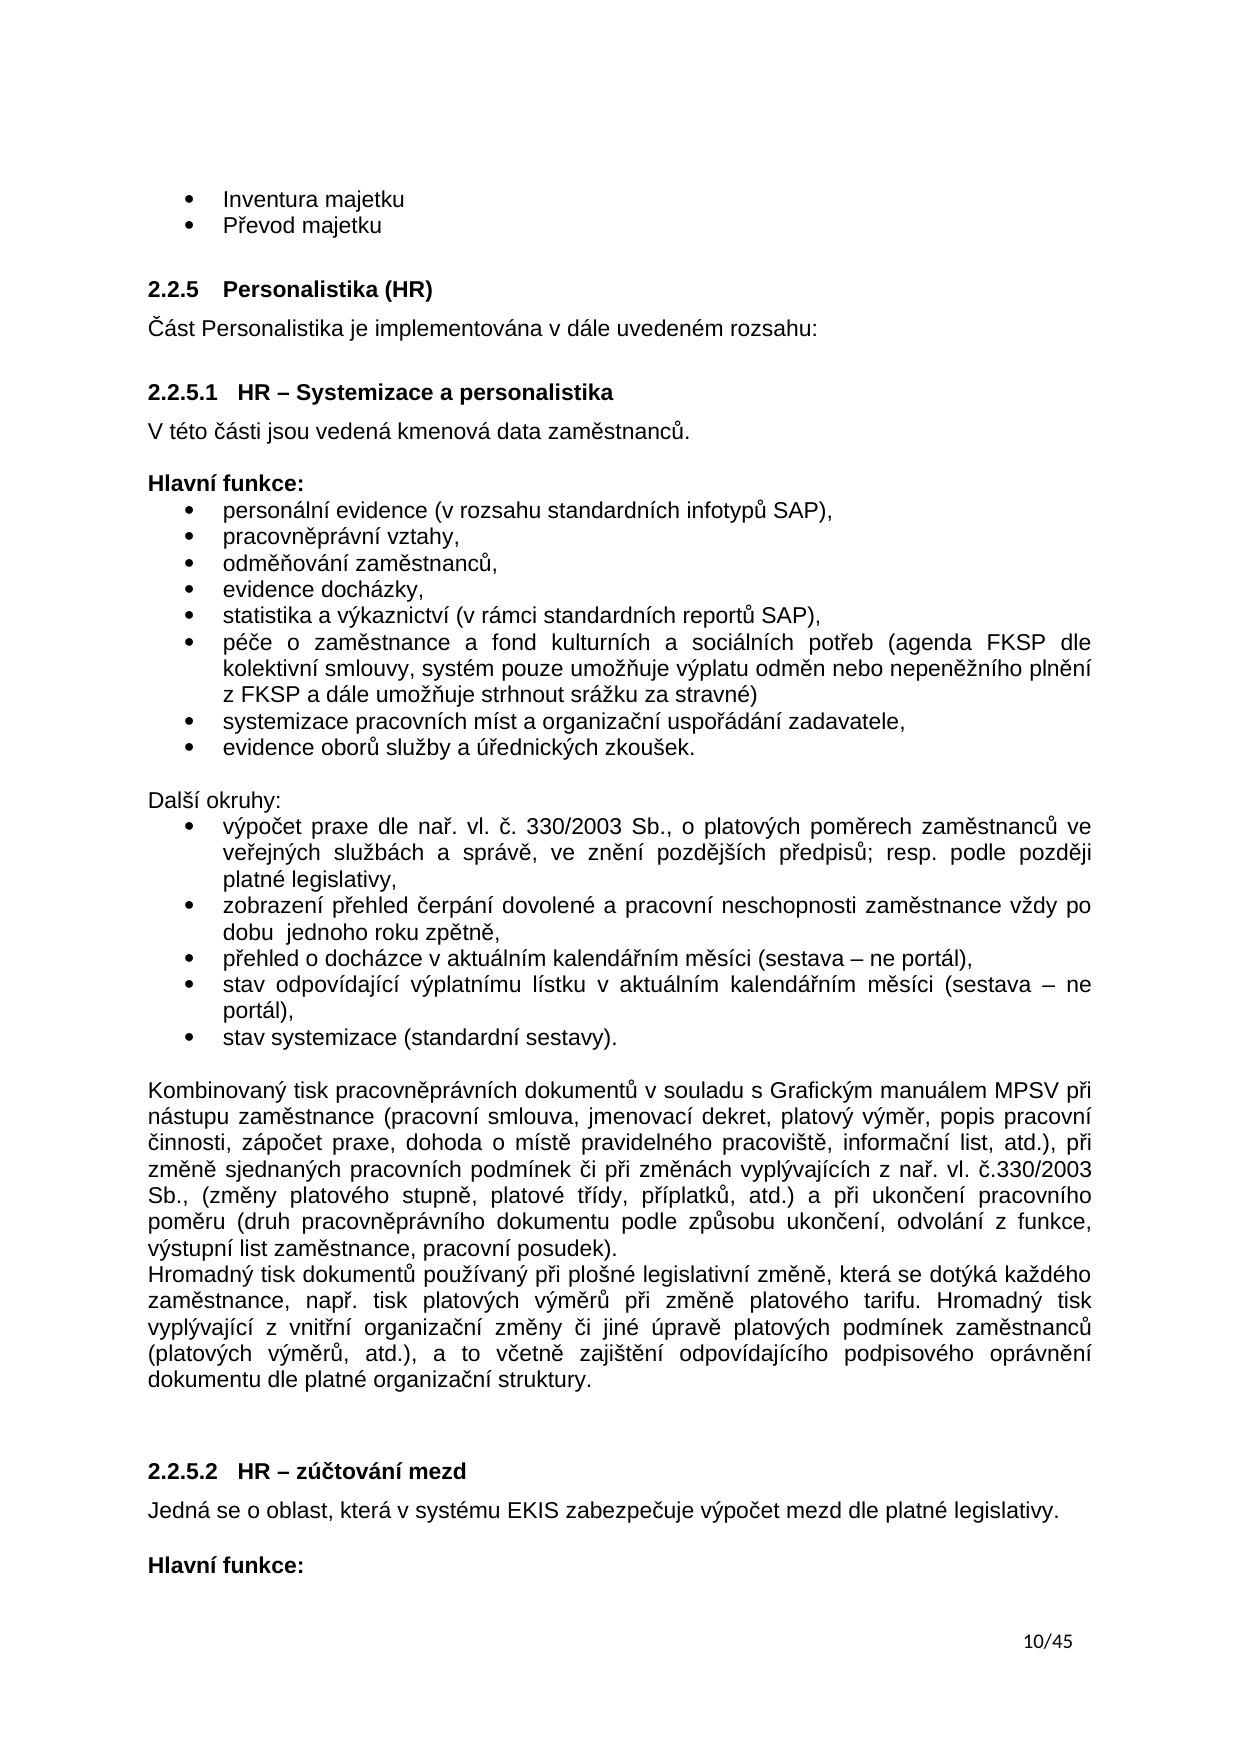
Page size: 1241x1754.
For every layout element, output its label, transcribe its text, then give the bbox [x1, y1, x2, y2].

list odměňování zaměstnanců, [185, 549, 1092, 576]
list Inventura majetku [185, 186, 1092, 212]
text Další okruhy: [148, 787, 1092, 813]
list statistika a výkaznictví (v rámci standardních reportů SAP), [185, 602, 1092, 628]
text Část Personalistika je implementována v dále uvedeném rozsahu: [148, 315, 1092, 341]
list přehled o docházce v aktuálním kalendářním měsíci (sestava – ne portál), [185, 945, 1092, 971]
list Převod majetku [185, 212, 1092, 239]
list evidence oborů služby a úřednických zkoušek. [185, 734, 1092, 760]
list evidence docházky, [185, 576, 1092, 602]
text V této části jsou vedená kmenová data zaměstnanců. [148, 418, 1092, 444]
list stav systemizace (standardní sestavy). [185, 1024, 1092, 1050]
subtitle HR – Systemizace a personalistika [148, 379, 1092, 405]
list systemizace pracovních míst a organizační uspořádání zadavatele, [185, 708, 1092, 734]
text Hromadný tisk dokumentů používaný při plošné legislativní změně, která se dotýká každého zaměstnance, např. tisk platových výměrů při změně platového tarifu. Hromadný tisk vyplývající z vnitřní organizační změny či jiné úpravě platových podmínek zaměstnanců (platových výměrů, atd.), a to včetně zajištění odpovídajícího podpisového oprávnění dokumentu dle platné organizační struktury. [148, 1261, 1092, 1393]
text Jedná se o oblast, která v systému EKIS zabezpečuje výpočet mezd dle platné legislativy. [148, 1497, 1092, 1523]
list péče o zaměstnance a fond kulturních a sociálních potřeb (agenda FKSP dle kolektivní smlouvy, systém pouze umožňuje výplatu odměn nebo nepeněžního plnění z FKSP a dále umožňuje strhnout srážku za stravné) [185, 628, 1092, 708]
list zobrazení přehled čerpání dovolené a pracovní neschopnosti zaměstnance vždy po dobu jednoho roku zpětně, [185, 892, 1092, 945]
list pracovněprávní vztahy, [185, 523, 1092, 549]
list stav odpovídající výplatnímu lístku v aktuálním kalendářním měsíci (sestava – ne portál), [185, 971, 1092, 1024]
subtitle Personalistika (HR) [148, 276, 1092, 302]
text Hlavní funkce: [148, 470, 1092, 497]
list výpočet praxe dle nař. vl. č. 330/2003 Sb., o platových poměrech zaměstnanců ve veřejných službách a správě, ve znění pozdějších předpisů; resp. podle později platné legislativy, [185, 813, 1092, 892]
list personální evidence (v rozsahu standardních infotypů SAP), [185, 497, 1092, 523]
text Hlavní funkce: [148, 1552, 1092, 1578]
subtitle HR – zúčtování mezd [148, 1458, 1092, 1485]
text Kombinovaný tisk pracovněprávních dokumentů v souladu s Grafickým manuálem MPSV při nástupu zaměstnance (pracovní smlouva, jmenovací dekret, platový výměr, popis pracovní činnosti, zápočet praxe, dohoda o místě pravidelného pracoviště, informační list, atd.), při změně sjednaných pracovních podmínek či při změnách vyplývajících z nař. vl. č.330/2003 Sb., (změny platového stupně, platové třídy, příplatků, atd.) a při ukončení pracovního poměru (druh pracovněprávního dokumentu podle způsobu ukončení, odvolání z funkce, výstupní list zaměstnance, pracovní posudek). [148, 1077, 1092, 1261]
